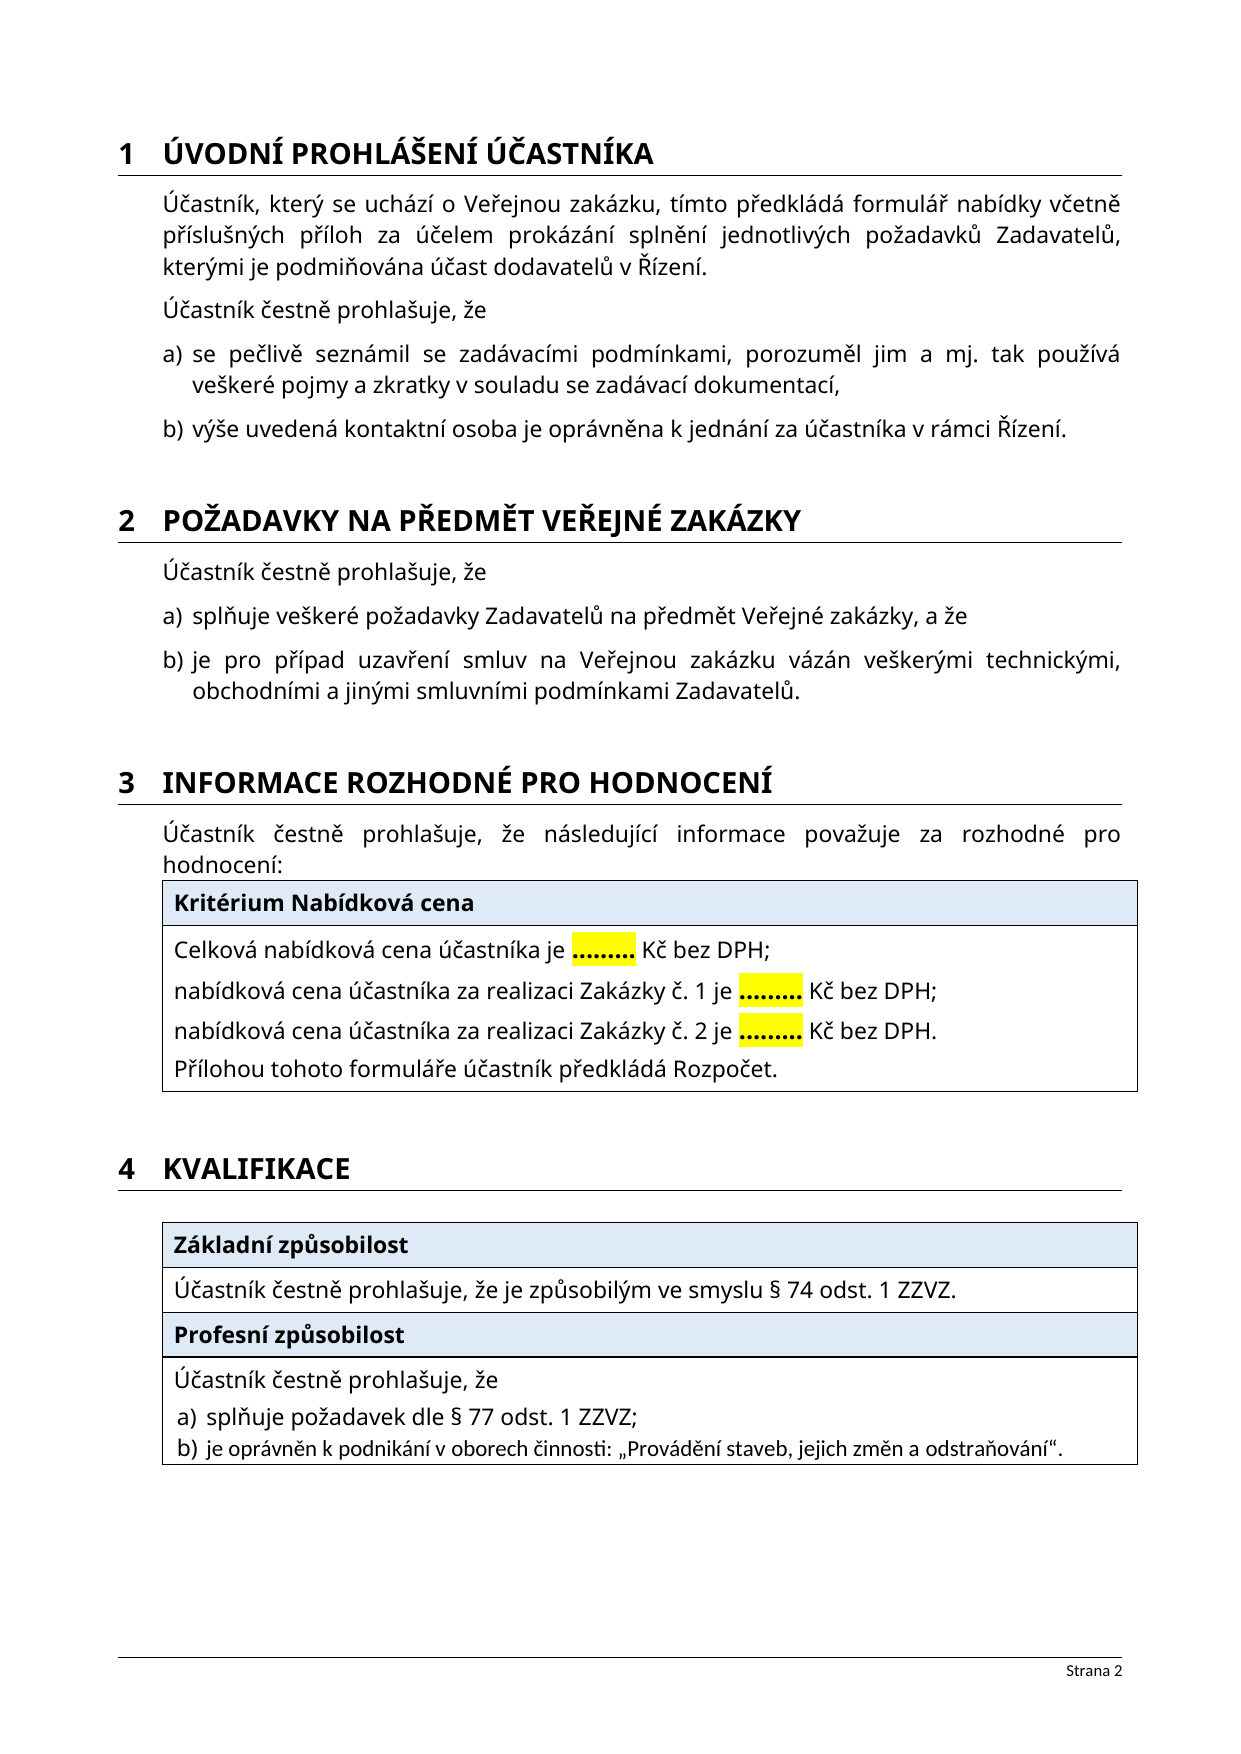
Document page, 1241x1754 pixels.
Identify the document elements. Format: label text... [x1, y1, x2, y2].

text Kvalifikace [118, 1148, 1122, 1190]
table_cell Účastník čestně prohlašuje, že splňuje požadavek dle § 77 odst. 1 ZZVZ; [163, 1358, 1137, 1464]
table_cell Celková nabídková cena účastníka je Kč bez DPH; nabídková cena účastníka za realizaci Zakázky č. 1 je Kč bez DPH; nabídková cena účastníka za realizaci Zakázky č. 2 je Kč bez DPH. Přílohou tohoto formuláře účastník předkládá Rozpočet. [163, 926, 1137, 1091]
text Účastník čestně prohlašuje, že [162, 556, 1122, 587]
text Informace rozhodné pro hodnocení [118, 762, 1122, 804]
table_header Základní způsobilost [163, 1223, 1137, 1267]
table_header Kritérium Nabídková cena [163, 881, 1137, 925]
subtitle výše uvedená kontaktní osoba je oprávněna k jednání za účastníka v rámci Řízení. [162, 413, 1122, 444]
table_cell Účastník čestně prohlašuje, že je způsobilým ve smyslu § 74 odst. 1 ZZVZ. [163, 1268, 1137, 1312]
subtitle je pro případ uzavření smluv na Veřejnou zakázku vázán veškerými technickými, obchodními a jinými smluvními podmínkami Zadavatelů. [162, 643, 1122, 706]
text ÚVODNÍ Prohlášení účastníka [118, 133, 1122, 175]
text Účastník, který se uchází o Veřejnou zakázku, tímto předkládá formulář nabídky včetně příslušných příloh za účelem prokázání splnění jednotlivých požadavků Zadavatelů, kterými je podmiňována účast dodavatelů v Řízení. [162, 188, 1122, 282]
text Požadavky na předmět veřejné zakázky [118, 501, 1122, 542]
subtitle se pečlivě seznámil se zadávacími podmínkami, porozuměl jim a mj. tak používá veškeré pojmy a zkratky v souladu se zadávací dokumentací, [162, 338, 1122, 401]
text Účastník čestně prohlašuje, že následující informace považuje za rozhodné pro hodnocení: [162, 818, 1122, 880]
text Účastník čestně prohlašuje, že [162, 294, 1122, 326]
subtitle splňuje veškeré požadavky Zadavatelů na předmět Veřejné zakázky, a že [162, 600, 1122, 631]
table_cell Profesní způsobilost [163, 1313, 1137, 1356]
